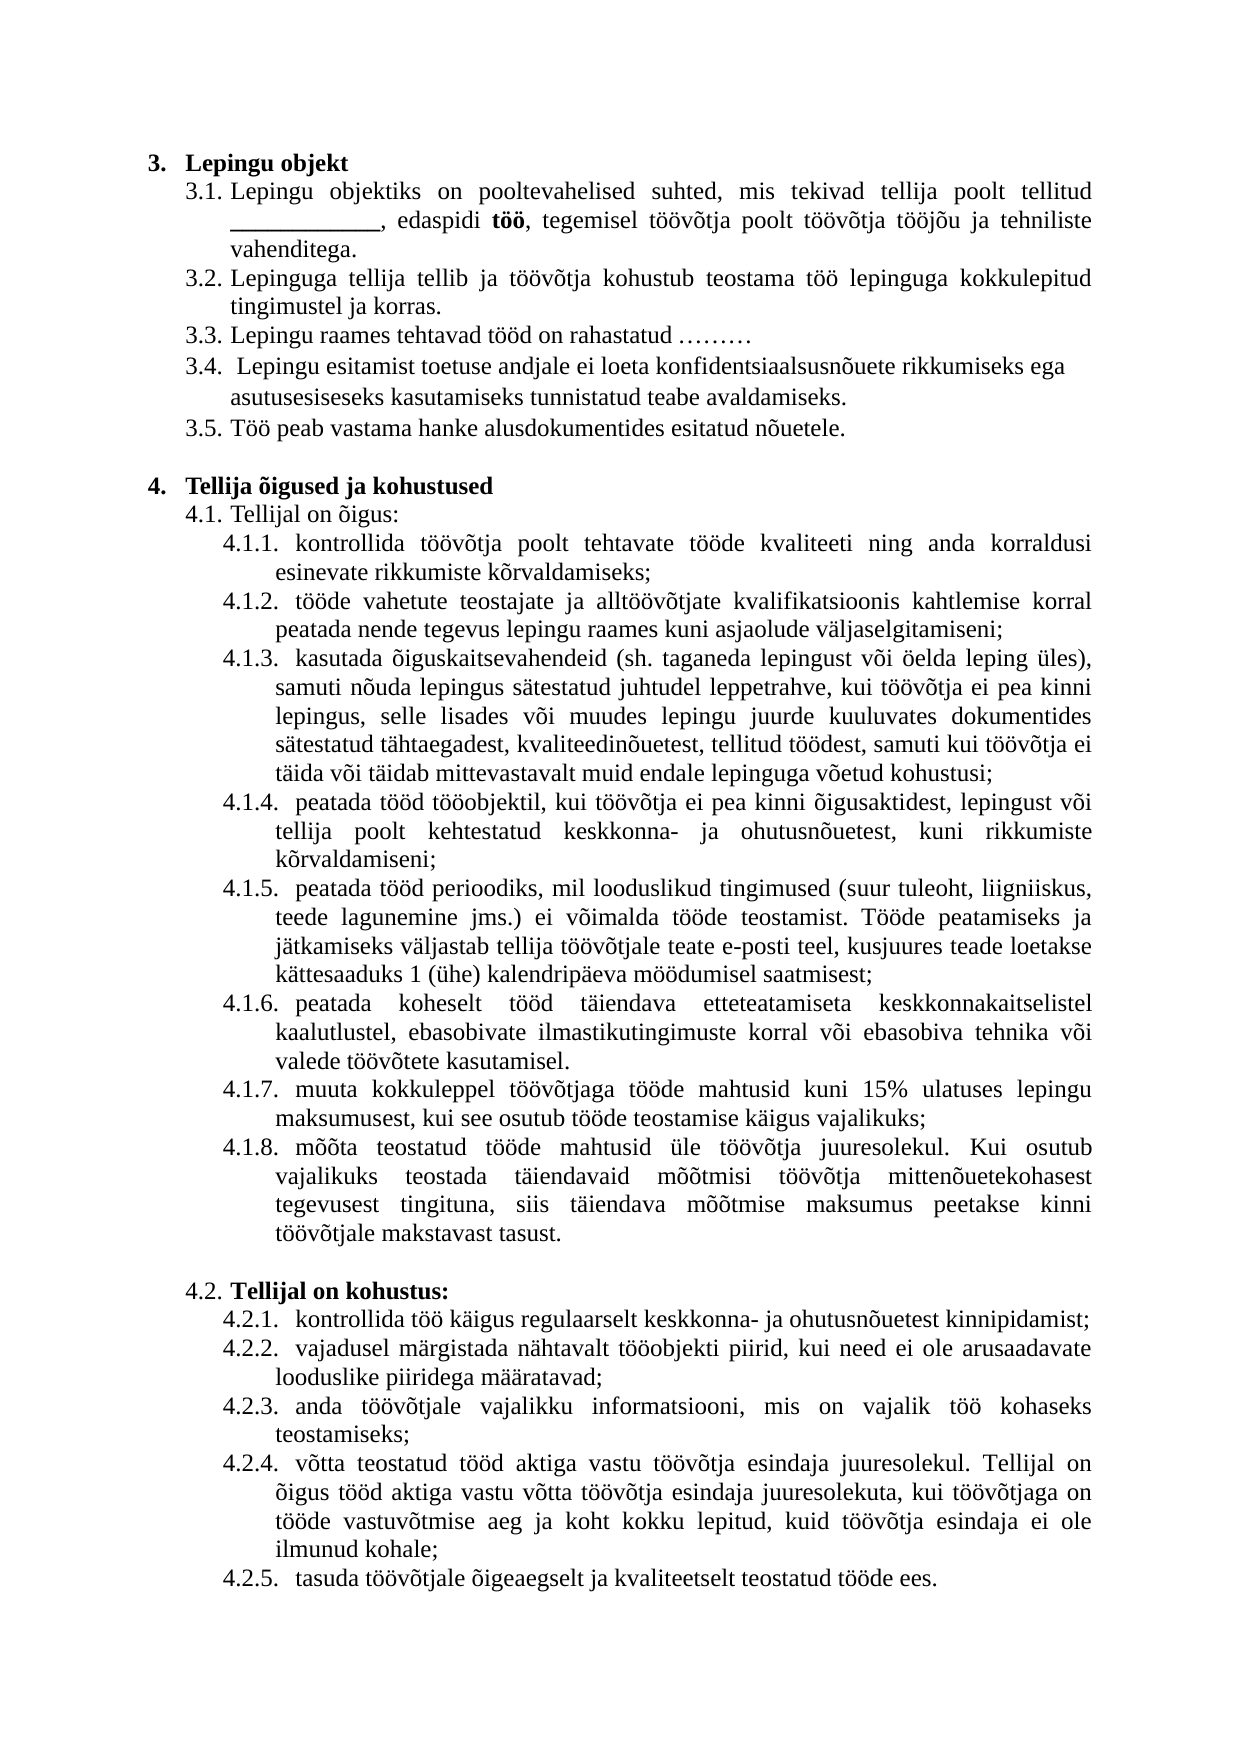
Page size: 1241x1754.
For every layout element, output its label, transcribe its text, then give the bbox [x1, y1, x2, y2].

list Lepingu esitamist toetuse andjale ei loeta konfidentsiaalsusnõuete rikkumiseks ega asutusesiseseks kasutamiseks tunnistatud teabe avaldamiseks. [185, 351, 1093, 411]
list peatada tööd perioodiks, mil looduslikud tingimused (suur tuleoht, liigniiskus, teede lagunemine jms.) ei võimalda tööde teostamist. Tööde peatamiseks ja jätkamiseks väljastab tellija töövõtjale teate e-posti teel, kusjuures teade loetakse kättesaaduks 1 (ühe) kalendripäeva möödumisel saatmisest; [223, 873, 1093, 988]
list kontrollida töö käigus regulaarselt keskkonna- ja ohutusnõuetest kinnipidamist; [223, 1304, 1093, 1333]
list Lepingu objekt [148, 148, 1093, 176]
list muuta kokkuleppel töövõtjaga tööde mahtusid kuni 15% ulatuses lepingu maksumusest, kui see osutub tööde teostamise käigus vajalikuks; [223, 1074, 1093, 1132]
list Lepinguga tellija tellib ja töövõtja kohustub teostama töö lepinguga kokkulepitud tingimustel ja korras. [185, 263, 1093, 320]
list tööde vahetute teostajate ja alltöövõtjate kvalifikatsioonis kahtlemise korral peatada nende tegevus lepingu raames kuni asjaolude väljaselgitamiseni; [223, 586, 1093, 643]
list võtta teostatud tööd aktiga vastu töövõtja esindaja juuresolekul. Tellijal on õigus tööd aktiga vastu võtta töövõtja esindaja juuresolekuta, kui töövõtjaga on tööde vastuvõtmise aeg ja koht kokku lepitud, kuid töövõtja esindaja ei ole ilmunud kohale; [223, 1448, 1093, 1563]
list Tellija õigused ja kohustused [148, 471, 1093, 499]
list Töö peab vastama hanke alusdokumentides esitatud nõuetele. [185, 413, 1093, 442]
list Lepingu objektiks on pooltevahelised suhted, mis tekivad tellija poolt tellitud ____________, edaspidi töö, tegemisel töövõtja poolt töövõtja tööjõu ja tehniliste vahenditega. [185, 176, 1093, 263]
list mõõta teostatud tööde mahtusid üle töövõtja juuresolekul. Kui osutub vajalikuks teostada täiendavaid mõõtmisi töövõtja mittenõuetekohasest tegevusest tingituna, siis täiendava mõõtmise maksumus peetakse kinni töövõtjale makstavast tasust. [223, 1132, 1093, 1247]
list tasuda töövõtjale õigeaegselt ja kvaliteetselt teostatud tööde ees. [223, 1563, 1093, 1592]
list kasutada õiguskaitsevahendeid (sh. taganeda lepingust või öelda leping üles), samuti nõuda lepingus sätestatud juhtudel leppetrahve, kui töövõtja ei pea kinni lepingus, selle lisades või muudes lepingu juurde kuuluvates dokumentides sätestatud tähtaegadest, kvaliteedinõuetest, tellitud töödest, samuti kui töövõtja ei täida või täidab mittevastavalt muid endale lepinguga võetud kohustusi; [223, 643, 1093, 787]
list Lepingu raames tehtavad tööd on rahastatud ……… [185, 320, 1093, 349]
list Tellijal on õigus: [185, 499, 1093, 528]
list vajadusel märgistada nähtavalt tööobjekti piirid, kui need ei ole arusaadavate looduslike piiridega määratavad; [223, 1333, 1093, 1391]
list peatada koheselt tööd täiendava etteteatamiseta keskkonnakaitselistel kaalutlustel, ebasobivate ilmastikutingimuste korral või ebasobiva tehnika või valede töövõtete kasutamisel. [223, 988, 1093, 1074]
list kontrollida töövõtja poolt tehtavate tööde kvaliteeti ning anda korraldusi esinevate rikkumiste kõrvaldamiseks; [223, 528, 1093, 586]
list anda töövõtjale vajalikku informatsiooni, mis on vajalik töö kohaseks teostamiseks; [223, 1391, 1093, 1448]
list peatada tööd tööobjektil, kui töövõtja ei pea kinni õigusaktidest, lepingust või tellija poolt kehtestatud keskkonna- ja ohutusnõuetest, kuni rikkumiste kõrvaldamiseni; [223, 787, 1093, 873]
list Tellijal on kohustus: [185, 1276, 1093, 1304]
